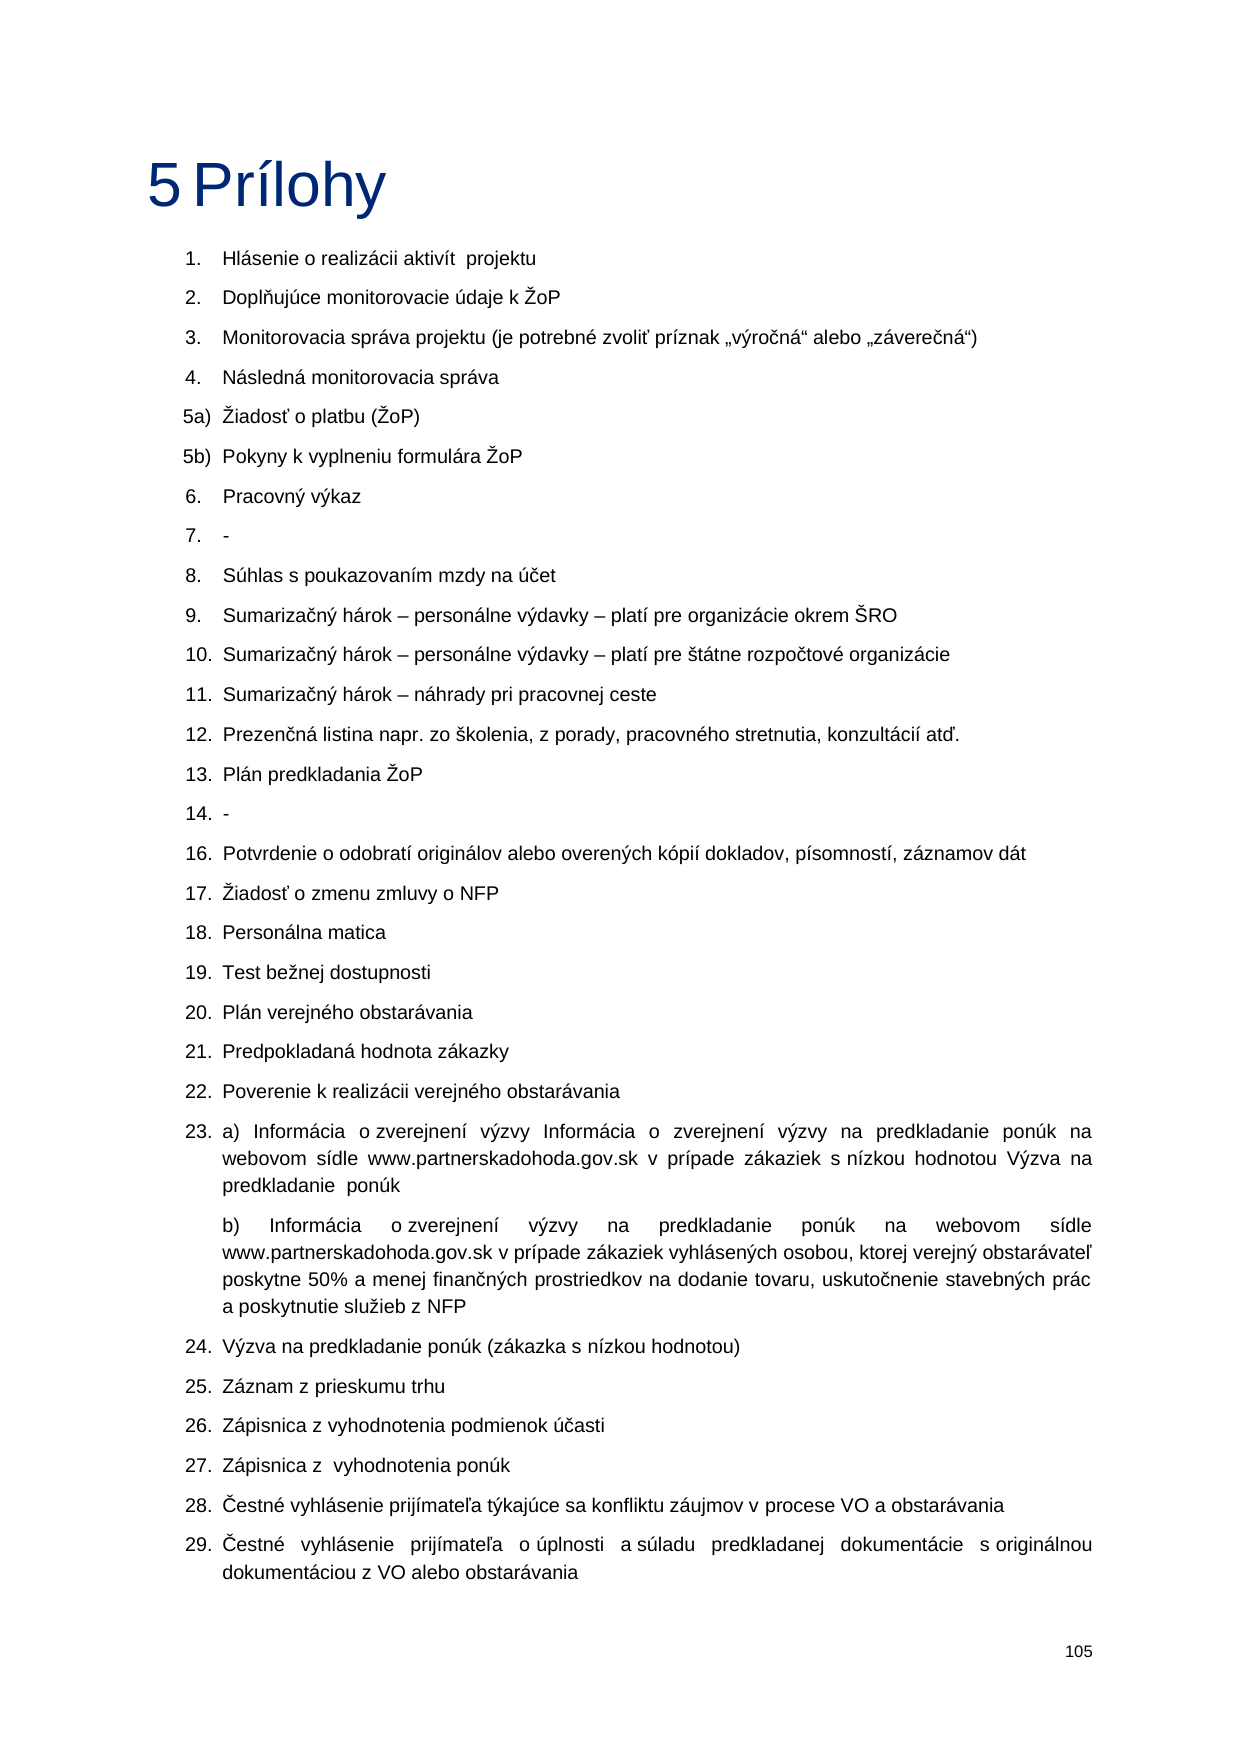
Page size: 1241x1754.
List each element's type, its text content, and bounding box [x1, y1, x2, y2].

list - [185, 524, 1092, 547]
list Výzva na predkladanie ponúk (zákazka s nízkou hodnotou) [185, 1335, 1092, 1358]
subtitle Prílohy [148, 148, 1092, 219]
list Sumarizačný hárok – náhrady pri pracovnej ceste [185, 683, 1092, 706]
list Sumarizačný hárok – personálne výdavky – platí pre štátne rozpočtové organizácie [185, 643, 1092, 666]
list Prezenčná listina napr. zo školenia, z porady, pracovného stretnutia, konzultácií atď. [185, 723, 1092, 745]
list Sumarizačný hárok – personálne výdavky – platí pre organizácie okrem ŠRO [185, 604, 1092, 626]
list a) Informácia o zverejnení výzvy Informácia o zverejnení výzvy na predkladanie ponúk na webovom sídle www.partnerskadohoda.gov.sk v prípade zákaziek s nízkou hodnotou Výzva na predkladanie ponúk [185, 1119, 1092, 1197]
list Predpokladaná hodnota zákazky [185, 1040, 1092, 1063]
list Súhlas s poukazovaním mzdy na účet [185, 564, 1092, 587]
list Čestné vyhlásenie prijímateľa o úplnosti a súladu predkladanej dokumentácie s originálnou dokumentáciou z VO alebo obstarávania [185, 1533, 1092, 1583]
list Plán verejného obstarávania [185, 1001, 1092, 1023]
list Žiadosť o zmenu zmluvy o NFP [185, 881, 1092, 904]
list Čestné vyhlásenie prijímateľa týkajúce sa konfliktu záujmov v procese VO a obstarávania [185, 1494, 1092, 1516]
list Záznam z prieskumu trhu [185, 1374, 1092, 1397]
list Poverenie k realizácii verejného obstarávania [185, 1080, 1092, 1103]
text 5a) Žiadosť o platbu (ŽoP) [177, 405, 1092, 428]
list Zápisnica z vyhodnotenia ponúk [185, 1454, 1092, 1477]
list Zápisnica z vyhodnotenia podmienok účasti [185, 1414, 1092, 1437]
list Následná monitorovacia správa [185, 366, 1092, 388]
list Plán predkladania ŽoP [185, 762, 1092, 785]
list Test bežnej dostupnosti [185, 961, 1092, 983]
list Personálna matica [185, 921, 1092, 944]
list - [185, 802, 1092, 825]
list Doplňujúce monitorovacie údaje k ŽoP [185, 286, 1092, 309]
list Hlásenie o realizácii aktivít projektu [185, 246, 1092, 269]
list Pracovný výkaz [185, 484, 1092, 507]
text b) Informácia o zverejnení výzvy na predkladanie ponúk na webovom sídle www.partnerskadohoda.gov.sk v prípade zákaziek vyhlásených osobou, ktorej verejný obstarávateľ poskytne 50% a menej finančných prostriedkov na dodanie tovaru, uskutočnenie stavebných prác a poskytnutie služieb z NFP [222, 1214, 1092, 1318]
list Monitorovacia správa projektu (je potrebné zvoliť príznak „výročná“ alebo „záverečná“) [185, 326, 1092, 348]
list Potvrdenie o odobratí originálov alebo overených kópií dokladov, písomností, záznamov dát [185, 842, 1092, 864]
text 5b) Pokyny k vyplneniu formulára ŽoP [177, 445, 1092, 468]
